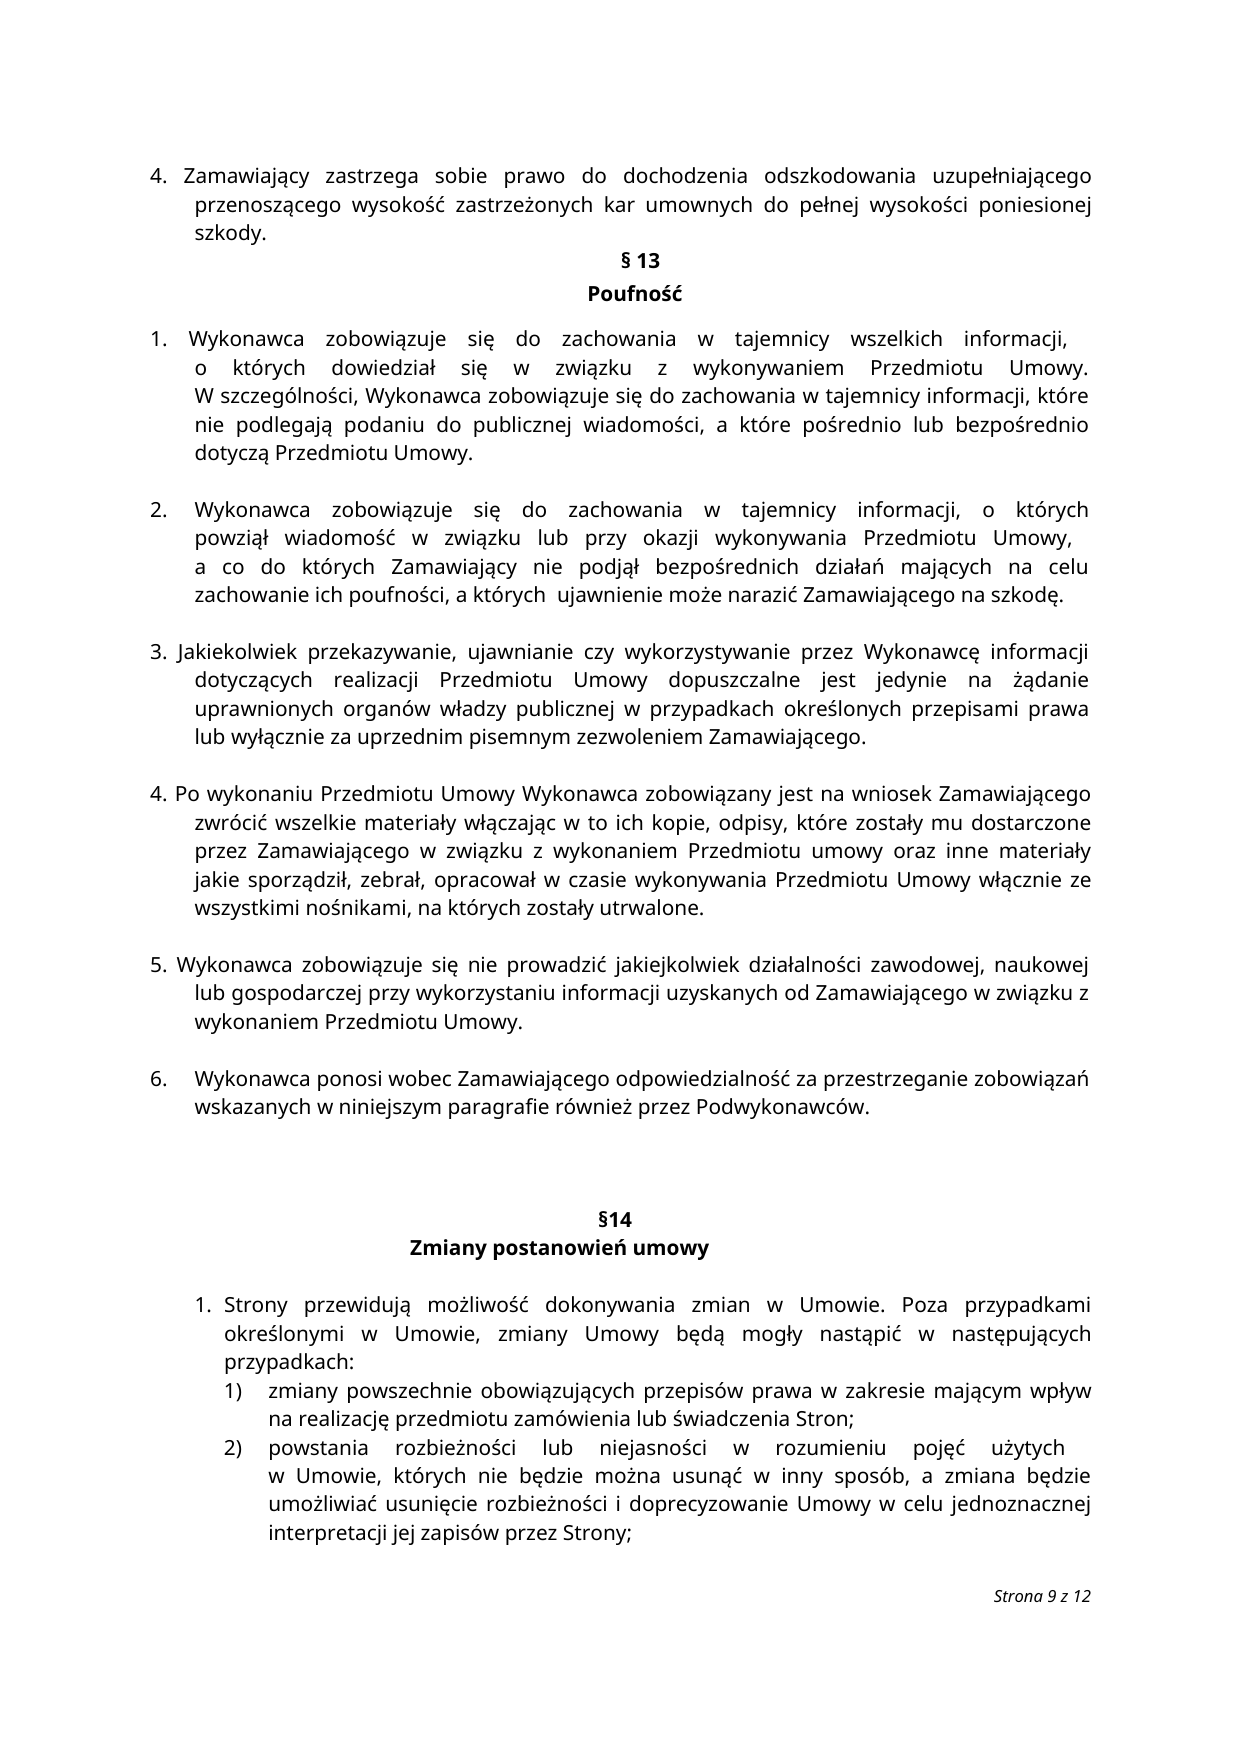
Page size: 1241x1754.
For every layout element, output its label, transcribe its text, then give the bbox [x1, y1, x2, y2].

text 1) zmiany powszechnie obowiązujących przepisów prawa w zakresie mającym wpływ na realizację przedmiotu zamówienia lub świadczenia Stron; [224, 1376, 1092, 1433]
list Strony przewidują możliwość dokonywania zmian w Umowie. Poza przypadkami określonymi w Umowie, zmiany Umowy będą mogły nastąpić w następujących przypadkach: [194, 1290, 1092, 1376]
text 1. Wykonawca zobowiązuje się do zachowania w tajemnicy wszelkich informacji, o których dowiedział się w związku z wykonywaniem Przedmiotu Umowy. W szczególności, Wykonawca zobowiązuje się do zachowania w tajemnicy informacji, które nie podlegają podaniu do publicznej wiadomości, a które pośrednio lub bezpośrednio dotyczą Przedmiotu Umowy. [150, 324, 1090, 467]
text 5. Wykonawca zobowiązuje się nie prowadzić jakiejkolwiek działalności zawodowej, naukowej lub gospodarczej przy wykorzystaniu informacji uzyskanych od Zamawiającego w związku z wykonaniem Przedmiotu Umowy. [150, 950, 1090, 1035]
text 4. Po wykonaniu Przedmiotu Umowy Wykonawca zobowiązany jest na wniosek Zamawiającego zwrócić wszelkie materiały włączając w to ich kopie, odpisy, które zostały mu dostarczone przez Zamawiającego w związku z wykonaniem Przedmiotu umowy oraz inne materiały jakie sporządził, zebrał, opracował w czasie wykonywania Przedmiotu Umowy włącznie ze wszystkimi nośnikami, na których zostały utrwalone. [150, 779, 1092, 922]
text Zmiany postanowień umowy [150, 1233, 1092, 1262]
text 4. Zamawiający zastrzega sobie prawo do dochodzenia odszkodowania uzupełniającego przenoszącego wysokość zastrzeżonych kar umownych do pełnej wysokości poniesionej szkody. [150, 161, 1092, 247]
text 6. Wykonawca ponosi wobec Zamawiającego odpowiedzialność za przestrzeganie zobowiązań wskazanych w niniejszym paragrafie również przez Podwykonawców. [150, 1064, 1090, 1121]
text 2. Wykonawca zobowiązuje się do zachowania w tajemnicy informacji, o których powziął wiadomość w związku lub przy okazji wykonywania Przedmiotu Umowy, a co do których Zamawiający nie podjął bezpośrednich działań mających na celu zachowanie ich poufności, a których ujawnienie może narazić Zamawiającego na szkodę. [150, 495, 1090, 609]
text 3. Jakiekolwiek przekazywanie, ujawnianie czy wykorzystywanie przez Wykonawcę informacji dotyczących realizacji Przedmiotu Umowy dopuszczalne jest jedynie na żądanie uprawnionych organów władzy publicznej w przypadkach określonych przepisami prawa lub wyłącznie za uprzednim pisemnym zezwoleniem Zamawiającego. [150, 637, 1090, 751]
text §14 [519, 1205, 1092, 1233]
text § 13 Poufność [150, 247, 1092, 308]
text 2) powstania rozbieżności lub niejasności w rozumieniu pojęć użytych w Umowie, których nie będzie można usunąć w inny sposób, a zmiana będzie umożliwiać usunięcie rozbieżności i doprecyzowanie Umowy w celu jednoznacznej interpretacji jej zapisów przez Strony; [224, 1433, 1092, 1546]
